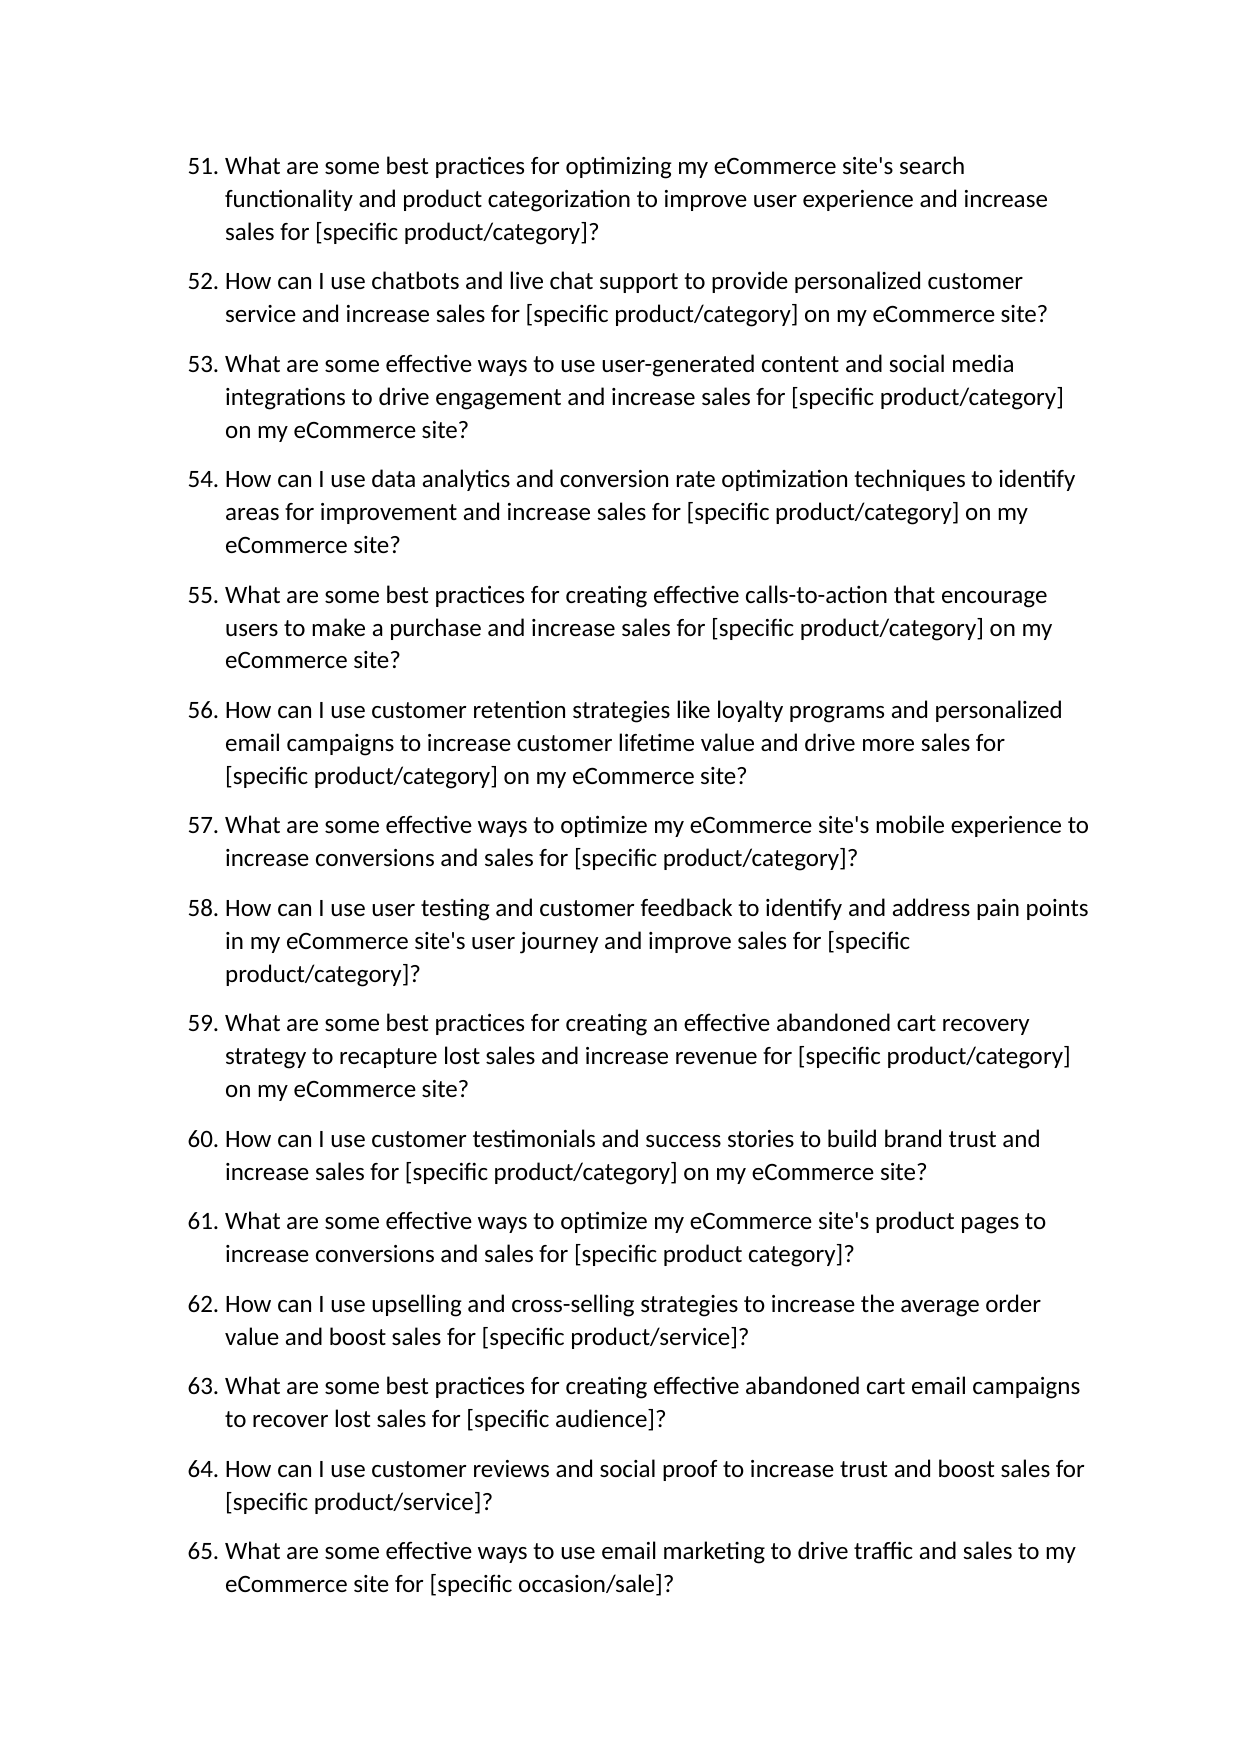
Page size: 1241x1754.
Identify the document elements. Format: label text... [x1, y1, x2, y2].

list What are some best practices for creating effective abandoned cart email campaigns to recover lost sales for [specific audience]? [187, 1370, 1090, 1434]
list What are some best practices for creating effective calls-to-action that encourage users to make a purchase and increase sales for [specific product/category] on my eCommerce site? [187, 579, 1090, 675]
list What are some effective ways to use email marketing to drive traffic and sales to my eCommerce site for [specific occasion/sale]? [187, 1535, 1090, 1599]
list How can I use chatbots and live chat support to provide personalized customer service and increase sales for [specific product/category] on my eCommerce site? [187, 265, 1090, 329]
list What are some best practices for optimizing my eCommerce site's search functionality and product categorization to improve user experience and increase sales for [specific product/category]? [187, 150, 1090, 246]
list What are some effective ways to optimize my eCommerce site's product pages to increase conversions and sales for [specific product category]? [187, 1205, 1090, 1269]
list What are some effective ways to optimize my eCommerce site's mobile experience to increase conversions and sales for [specific product/category]? [187, 809, 1090, 873]
list How can I use customer reviews and social proof to increase trust and boost sales for [specific product/service]? [187, 1453, 1090, 1516]
list How can I use upselling and cross-selling strategies to increase the average order value and boost sales for [specific product/service]? [187, 1288, 1090, 1351]
list How can I use user testing and customer feedback to identify and address pain points in my eCommerce site's user journey and improve sales for [specific product/category]? [187, 892, 1090, 988]
list What are some best practices for creating an effective abandoned cart recovery strategy to recapture lost sales and increase revenue for [specific product/category] on my eCommerce site? [187, 1007, 1090, 1104]
list How can I use customer retention strategies like loyalty programs and personalized email campaigns to increase customer lifetime value and drive more sales for [specific product/category] on my eCommerce site? [187, 694, 1090, 791]
list What are some effective ways to use user-generated content and social media integrations to drive engagement and increase sales for [specific product/category] on my eCommerce site? [187, 348, 1090, 444]
list How can I use customer testimonials and success stories to build brand trust and increase sales for [specific product/category] on my eCommerce site? [187, 1123, 1090, 1186]
list How can I use data analytics and conversion rate optimization techniques to identify areas for improvement and increase sales for [specific product/category] on my eCommerce site? [187, 463, 1090, 560]
